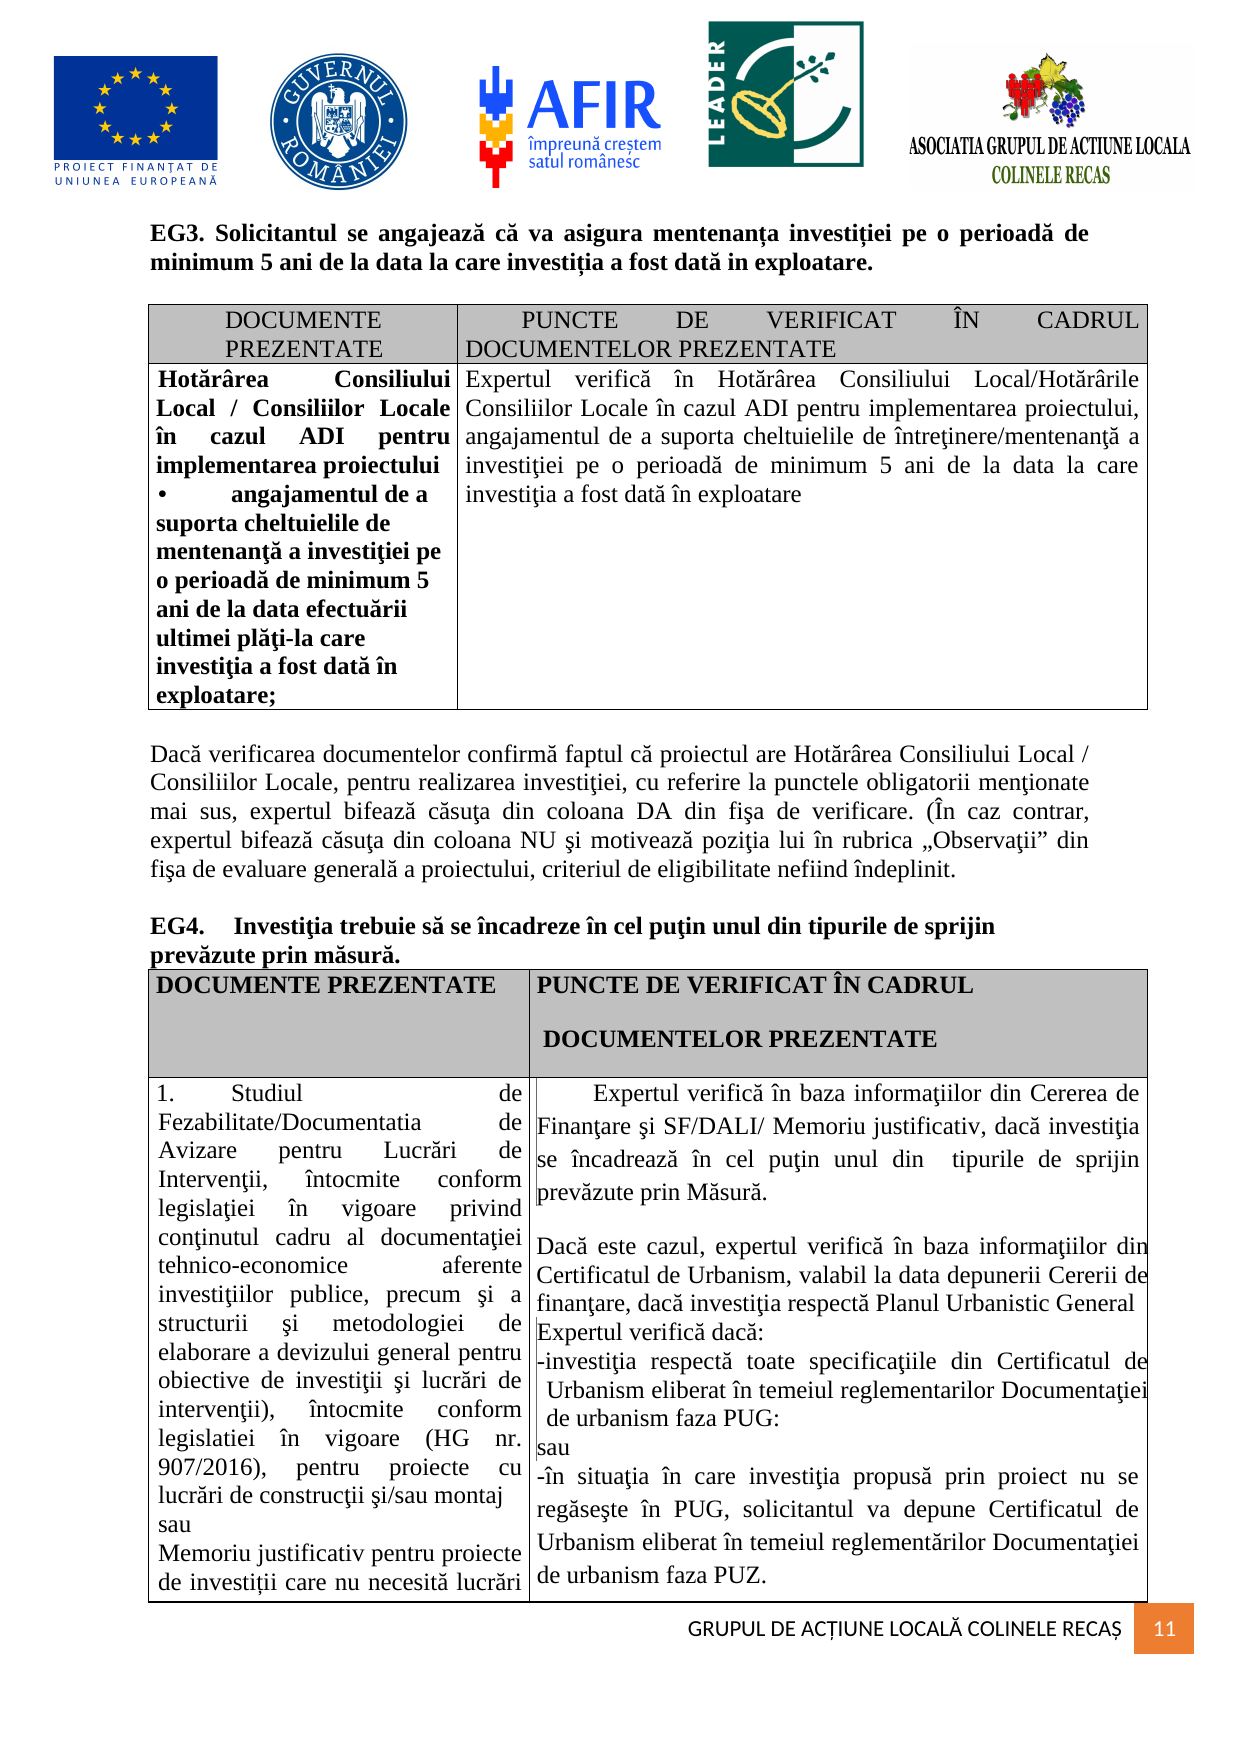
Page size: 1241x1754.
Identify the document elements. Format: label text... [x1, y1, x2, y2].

table_cell Hotărârea Consiliului Local / Consiliilor Locale în cazul ADI pentru implementarea proiectului • angajamentul de a suporta cheltuielile de mentenanţă a investiţiei pe o perioadă de minimum 5 ani de la data efectuării ultimei plăţi-la care investiţia a fost dată în exploatare; [149, 364, 457, 709]
text EG4. Investiţia trebuie să se încadreze în cel puţin unul din tipurile de sprijin prevăzute prin măsură. [150, 911, 1044, 969]
picture [479, 66, 661, 188]
text EG3. Solicitantul se angajează că va asigura mentenanța investiției pe o perioadă de minimum 5 ani de la data la care investiția a fost dată in exploatare. [150, 218, 1090, 276]
table_cell Expertul verifică în Hotărârea Consiliului Local/Hotărârile Consiliilor Locale în cazul ADI pentru implementarea proiectului, angajamentul de a suporta cheltuielile de întreţinere/mentenanţă a investiţiei pe o perioadă de minimum 5 ani de la data la care investiţia a fost dată în exploatare [458, 364, 1147, 709]
table_header DOCUMENTE PREZENTATE [149, 970, 529, 1077]
text Dacă verificarea documentelor confirmă faptul că proiectul are Hotărârea Consiliului Local / Consiliilor Locale, pentru realizarea investiţiei, cu referire la punctele obligatorii menţionate mai sus, expertul bifează căsuţa din coloana DA din fişa de verificare. (În caz contrar, expertul bifează căsuţa din coloana NU şi motivează poziţia lui în rubrica „Observaţii” din fişa de evaluare generală a proiectului, criteriul de eligibilitate nefiind îndeplinit. [150, 739, 1090, 882]
picture [909, 43, 1196, 191]
table_header PUNCTE DE VERIFICAT ÎN CADRUL DOCUMENTELOR PREZENTATE [458, 305, 1147, 363]
picture [708, 21, 864, 167]
picture [53, 56, 218, 191]
table_header PUNCTE DE VERIFICAT ÎN CADRUL DOCUMENTELOR PREZENTATE [530, 970, 1147, 1077]
table_header DOCUMENTE PREZENTATE [149, 305, 457, 363]
picture [267, 43, 409, 191]
